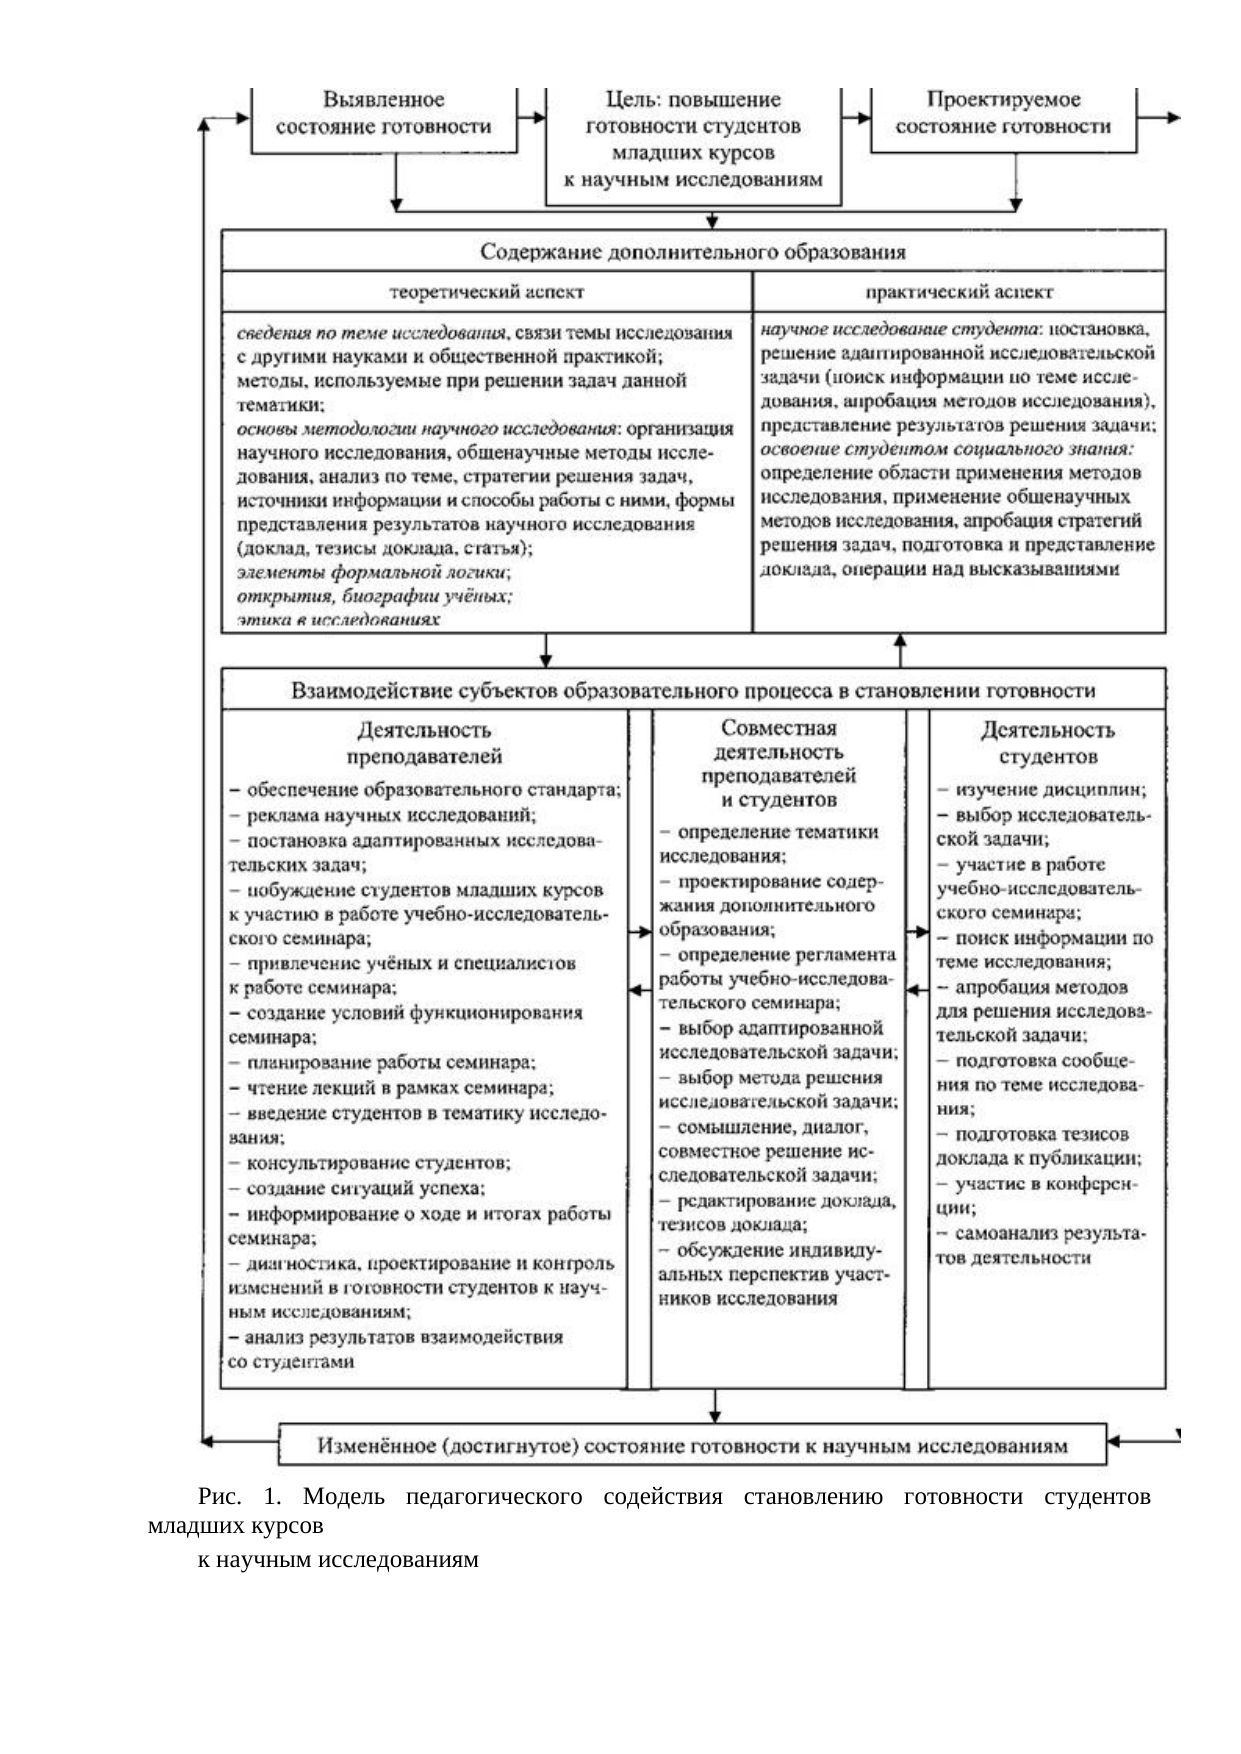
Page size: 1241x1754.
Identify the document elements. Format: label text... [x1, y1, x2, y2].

picture [197, 88, 1181, 1476]
text Рис. 1. Модель педагогического содействия становлению готовности студентов младших курсов [148, 1481, 1152, 1539]
text к научным исследованиям [148, 1544, 1152, 1573]
